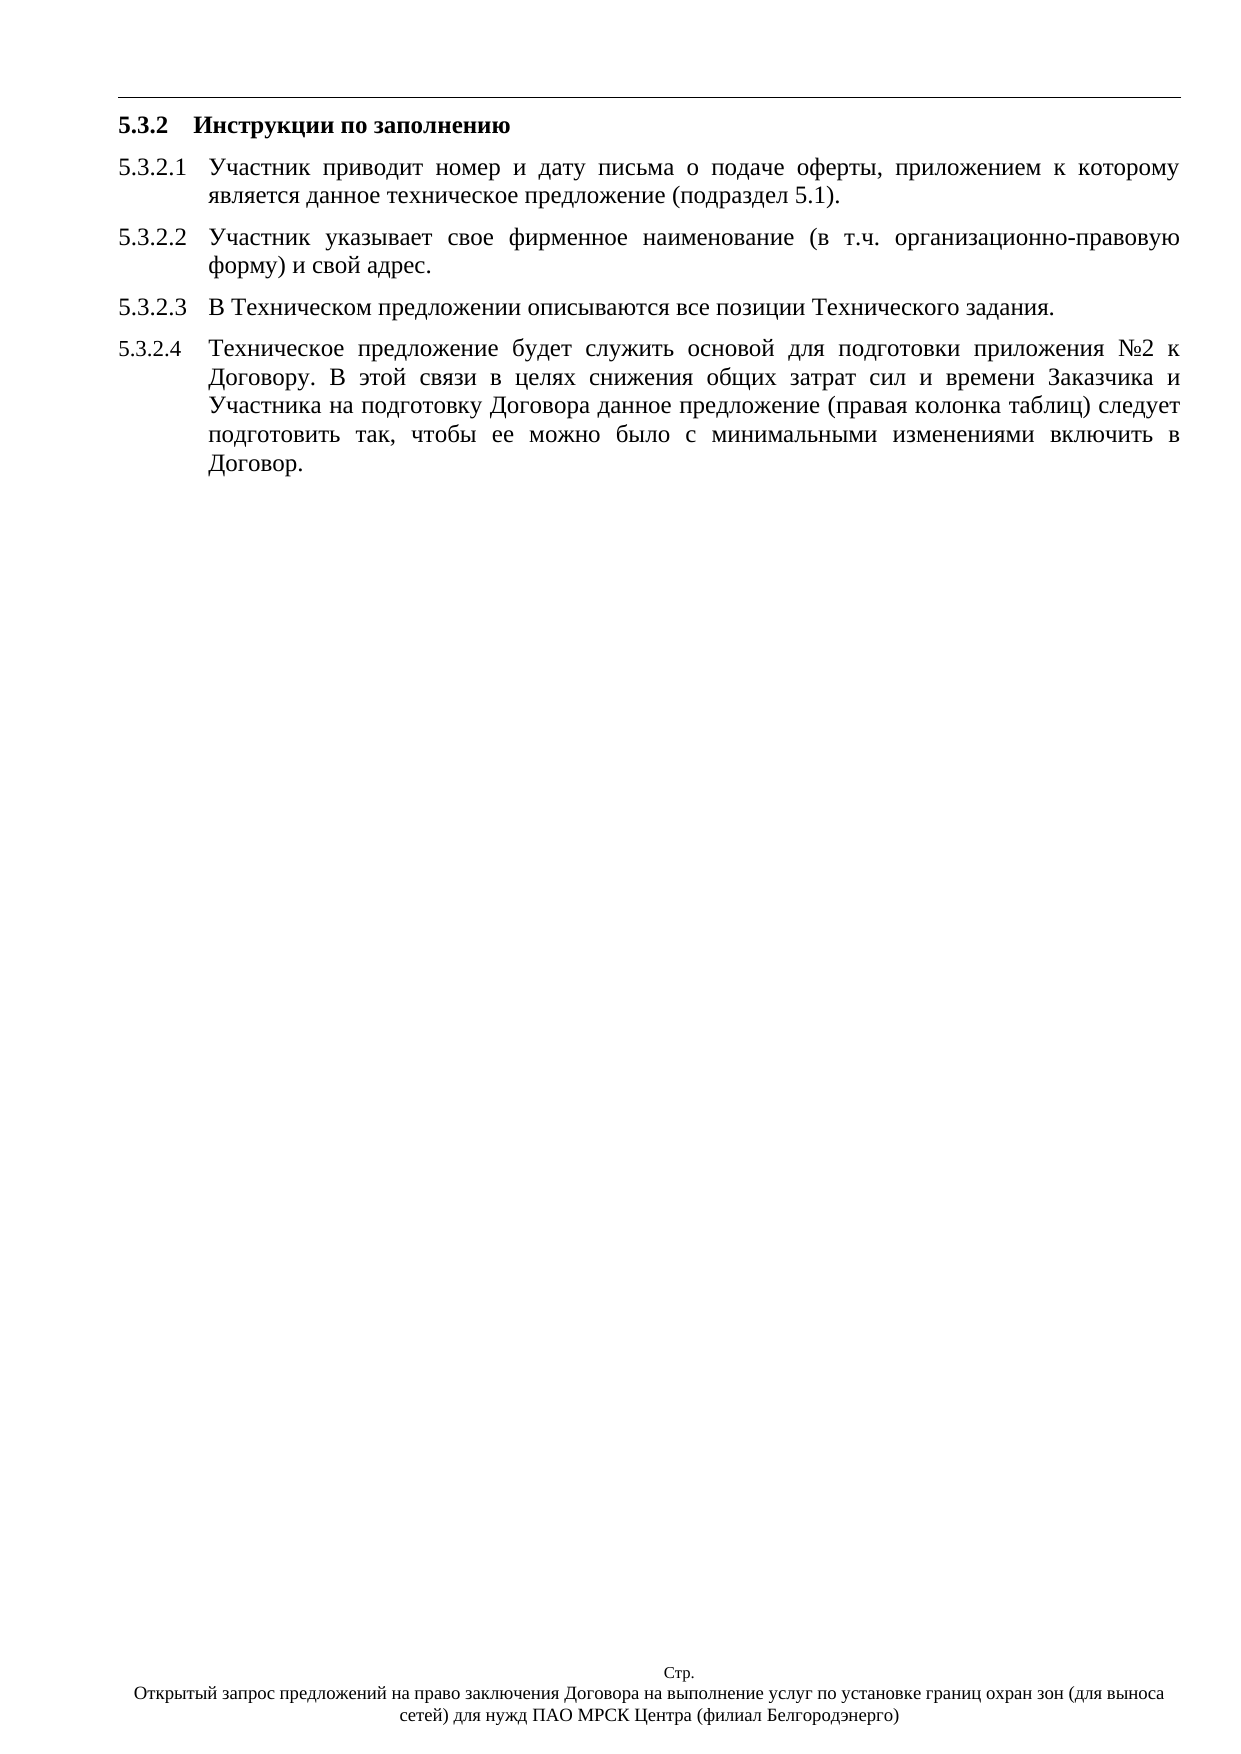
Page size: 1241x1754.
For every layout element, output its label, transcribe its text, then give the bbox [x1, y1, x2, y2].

list Участник приводит номер и дату письма о подаче оферты, приложением к которому является данное техническое предложение (подраздел 5.1). [118, 152, 1181, 209]
list Участник указывает свое фирменное наименование (в т.ч. организационно-правовую форму) и свой адрес. [118, 222, 1181, 279]
list Техническое предложение будет служить основой для подготовки приложения №2 к Договору. В этой связи в целях снижения общих затрат сил и времени Заказчика и Участника на подготовку Договора данное предложение (правая колонка таблиц) следует подготовить так, чтобы ее можно было с минимальными изменениями включить в Договор. [118, 333, 1181, 477]
subtitle Инструкции по заполнению [118, 111, 1181, 139]
list В Техническом предложении описываются все позиции Технического задания. [118, 292, 1181, 321]
